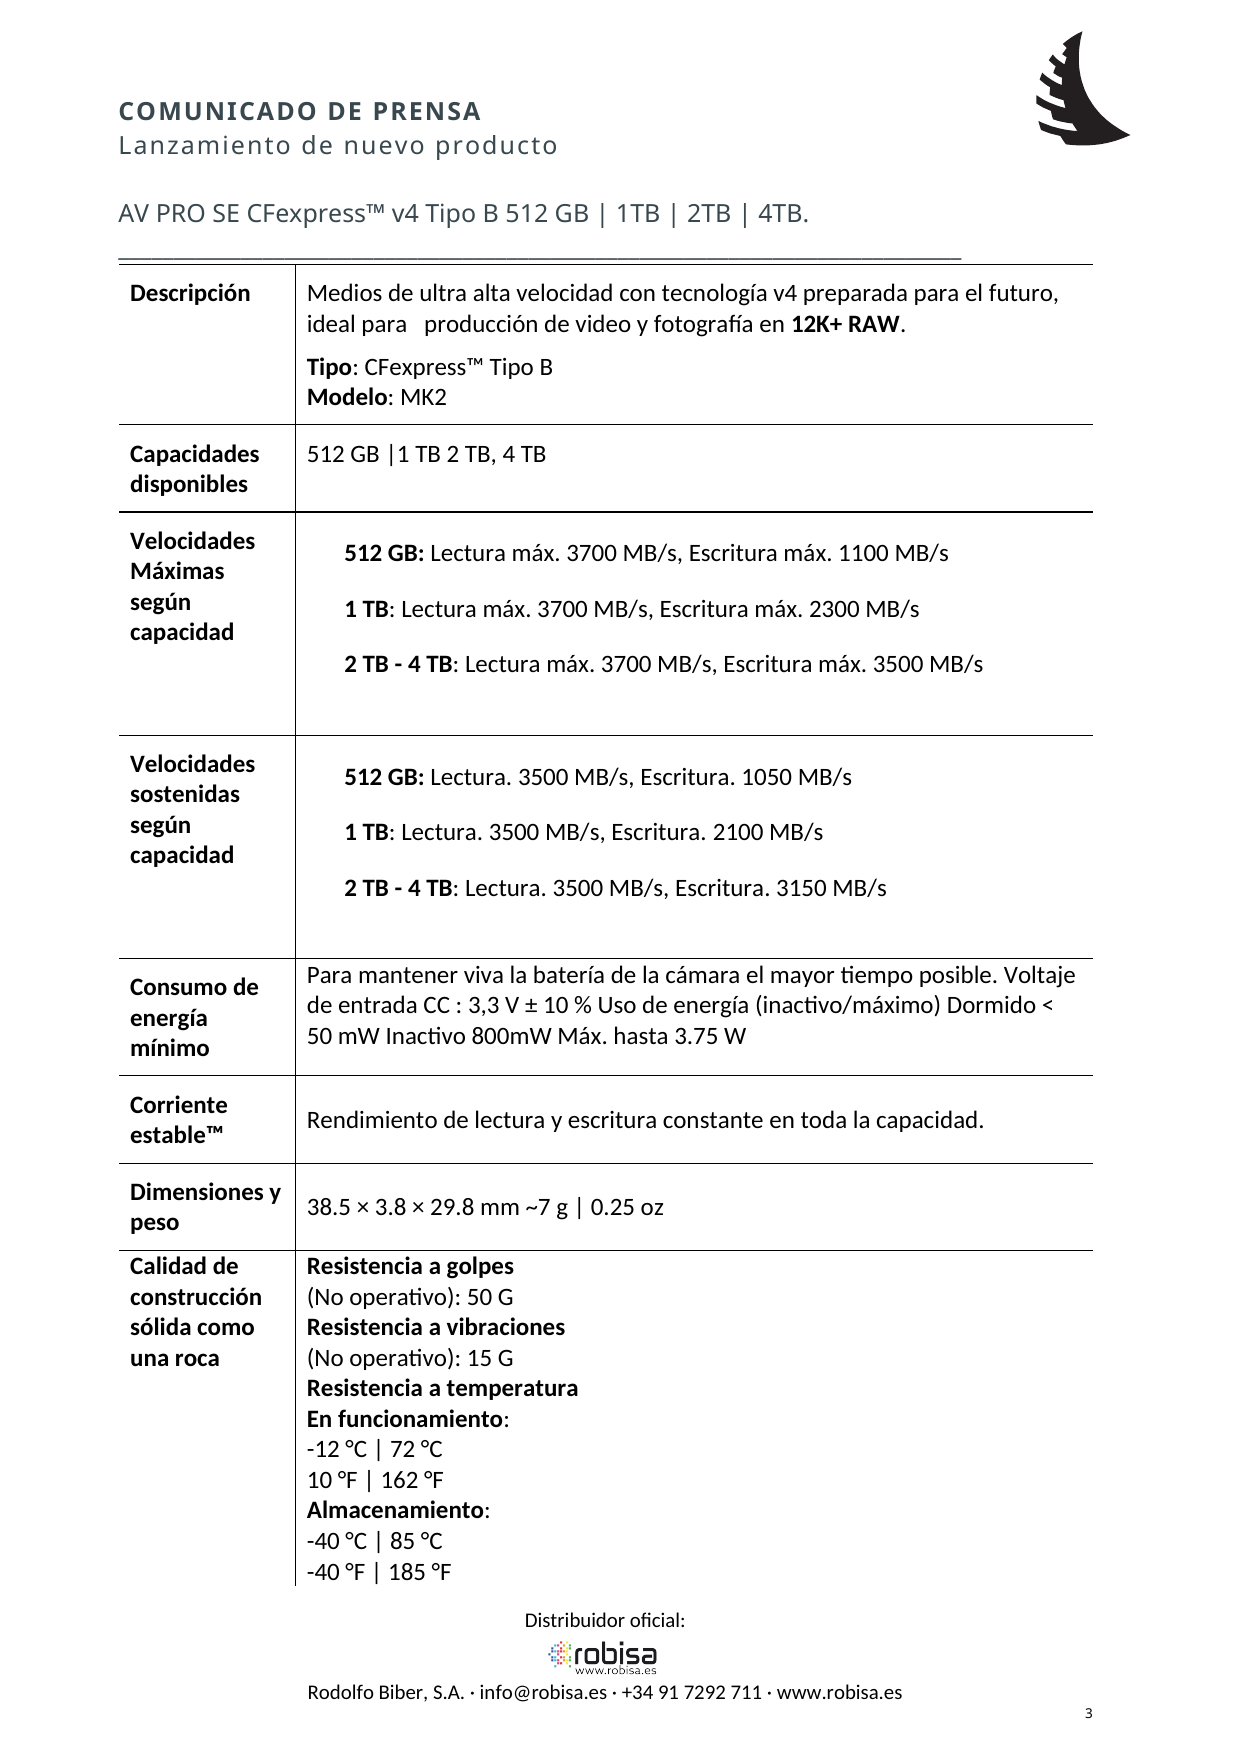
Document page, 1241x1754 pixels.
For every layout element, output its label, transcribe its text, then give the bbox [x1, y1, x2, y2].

table_cell Velocidades Máximas según capacidad [119, 513, 295, 734]
table_cell 512 GB |1 TB 2 TB, 4 TB [296, 425, 1093, 511]
table_cell 512 GB: Lectura. 3500 MB/s, Escritura. 1050 MB/s 1 TB: Lectura. 3500 MB/s, Escritura. 2100 MB/s 2 TB - 4 TB: Lectura. 3500 MB/s, Escritura. 3150 MB/s [296, 736, 1093, 958]
table_cell Medios de ultra alta velocidad con tecnología v4 preparada para el futuro, ideal para producción de video y fotografía en 12K+ RAW. Tipo: CFexpress™ Tipo B Modelo: MK2 [296, 265, 1093, 424]
table_cell Para mantener viva la batería de la cámara el mayor tiempo posible. Voltaje de entrada CC : 3,3 V ± 10 % Uso de energía (inactivo/máximo) Dormido < 50 mW Inactivo 800mW Máx. hasta 3.75 W [296, 959, 1093, 1075]
table_cell Velocidades sostenidas según capacidad [119, 736, 295, 958]
table_cell Descripción [119, 265, 295, 424]
table_cell 38.5 × 3.8 × 29.8 mm ~7 g | 0.25 oz [296, 1164, 1093, 1249]
table_cell Consumo de energía mínimo [119, 959, 295, 1075]
table_cell Dimensiones y peso [119, 1164, 295, 1249]
picture [547, 1640, 659, 1678]
table_cell Capacidades disponibles [119, 425, 295, 511]
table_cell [296, 1251, 1093, 1586]
table_cell 512 GB: Lectura máx. 3700 MB/s, Escritura máx. 1100 MB/s 1 TB: Lectura máx. 3700 MB/s, Escritura máx. 2300 MB/s 2 TB - 4 TB: Lectura máx. 3700 MB/s, Escritura máx. 3500 MB/s [296, 513, 1093, 734]
table_cell Corriente estable™ [119, 1076, 295, 1162]
table_cell Rendimiento de lectura y escritura constante en toda la capacidad. [296, 1076, 1093, 1162]
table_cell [119, 1251, 295, 1586]
